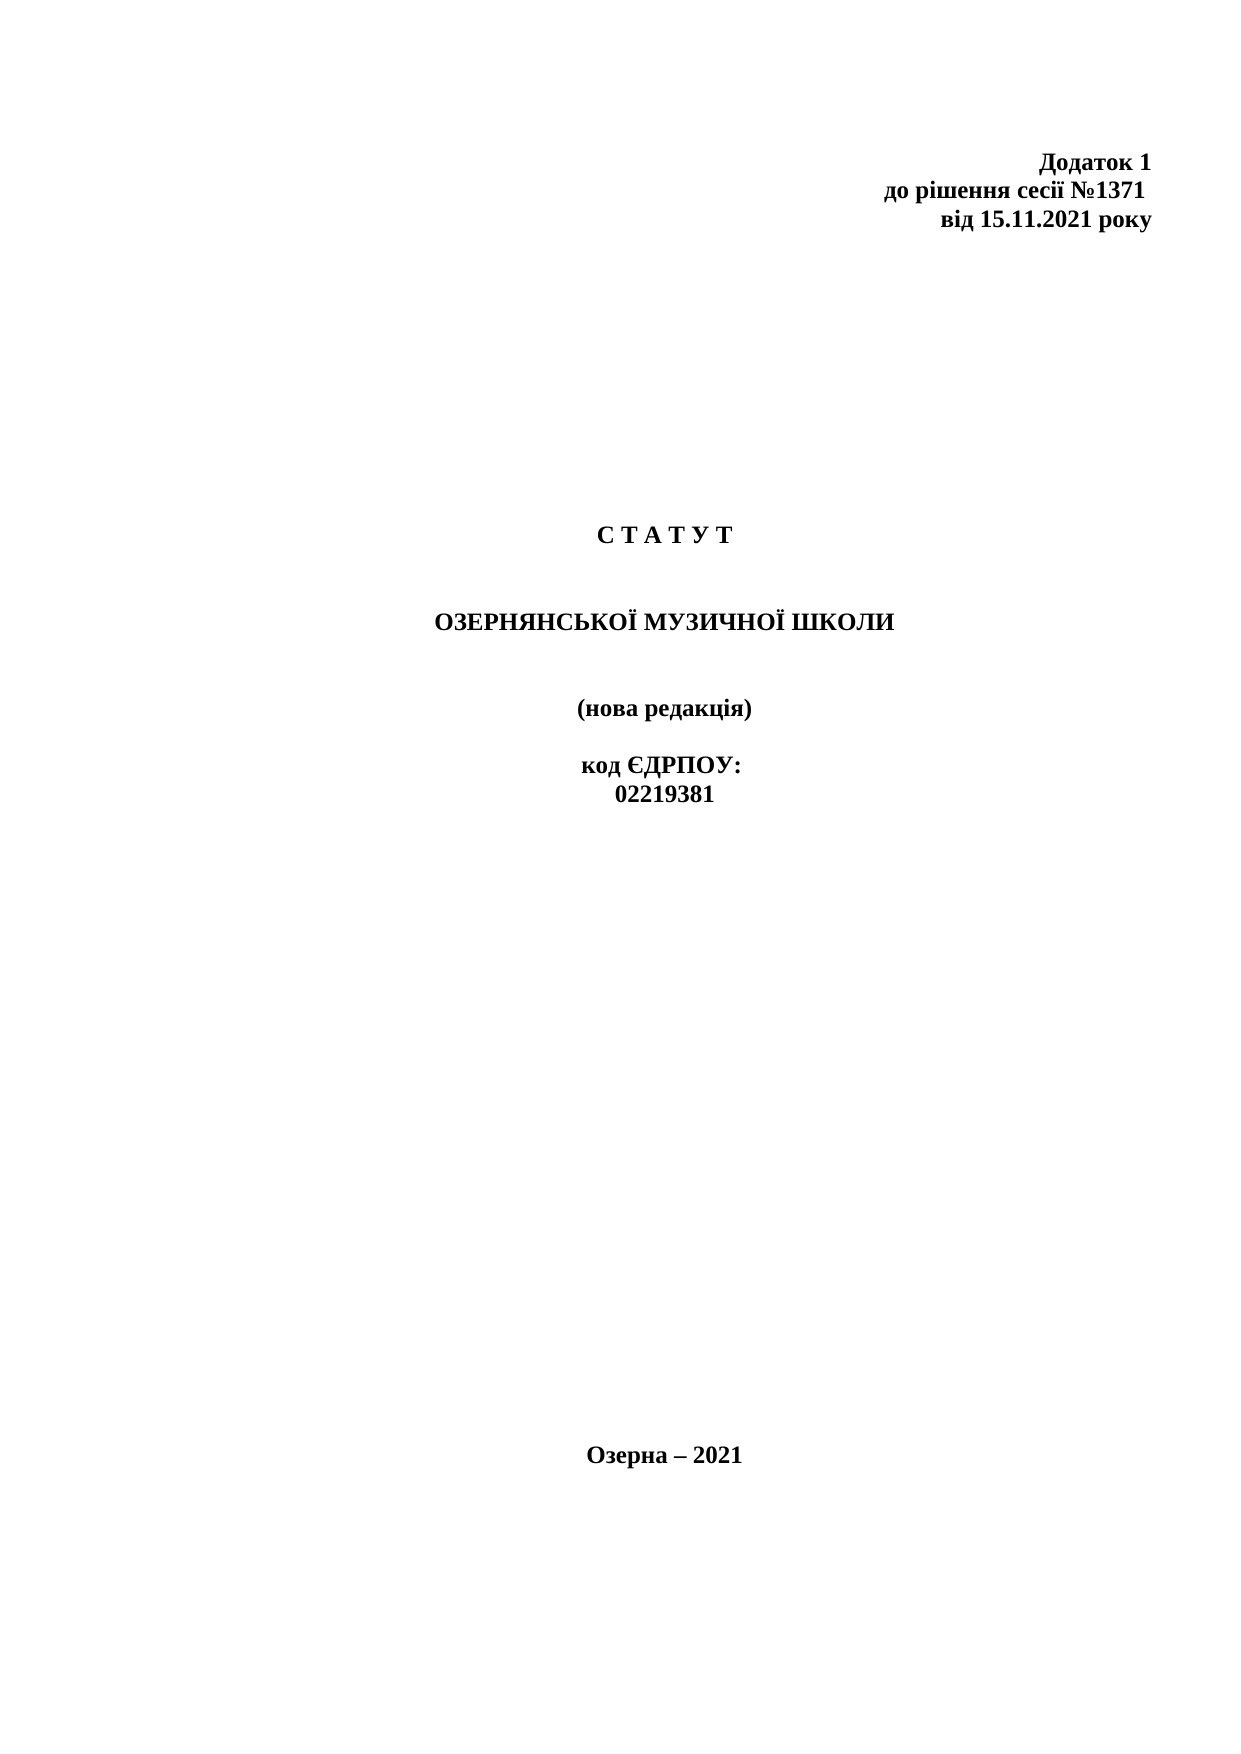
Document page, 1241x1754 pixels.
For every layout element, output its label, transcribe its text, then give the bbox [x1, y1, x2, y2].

text С Т А Т У Т [177, 521, 1152, 549]
text (нова редакція) [177, 693, 1152, 722]
text Озерна – 2021 [177, 1441, 1152, 1469]
text код ЄДРПОУ: 02219381 [177, 751, 1152, 808]
text Додаток 1 до рішення сесії №1371 від 15.11.2021 року [177, 147, 1152, 233]
text ОЗЕРНЯНСЬКОЇ МУЗИЧНОЇ ШКОЛИ [177, 607, 1152, 636]
